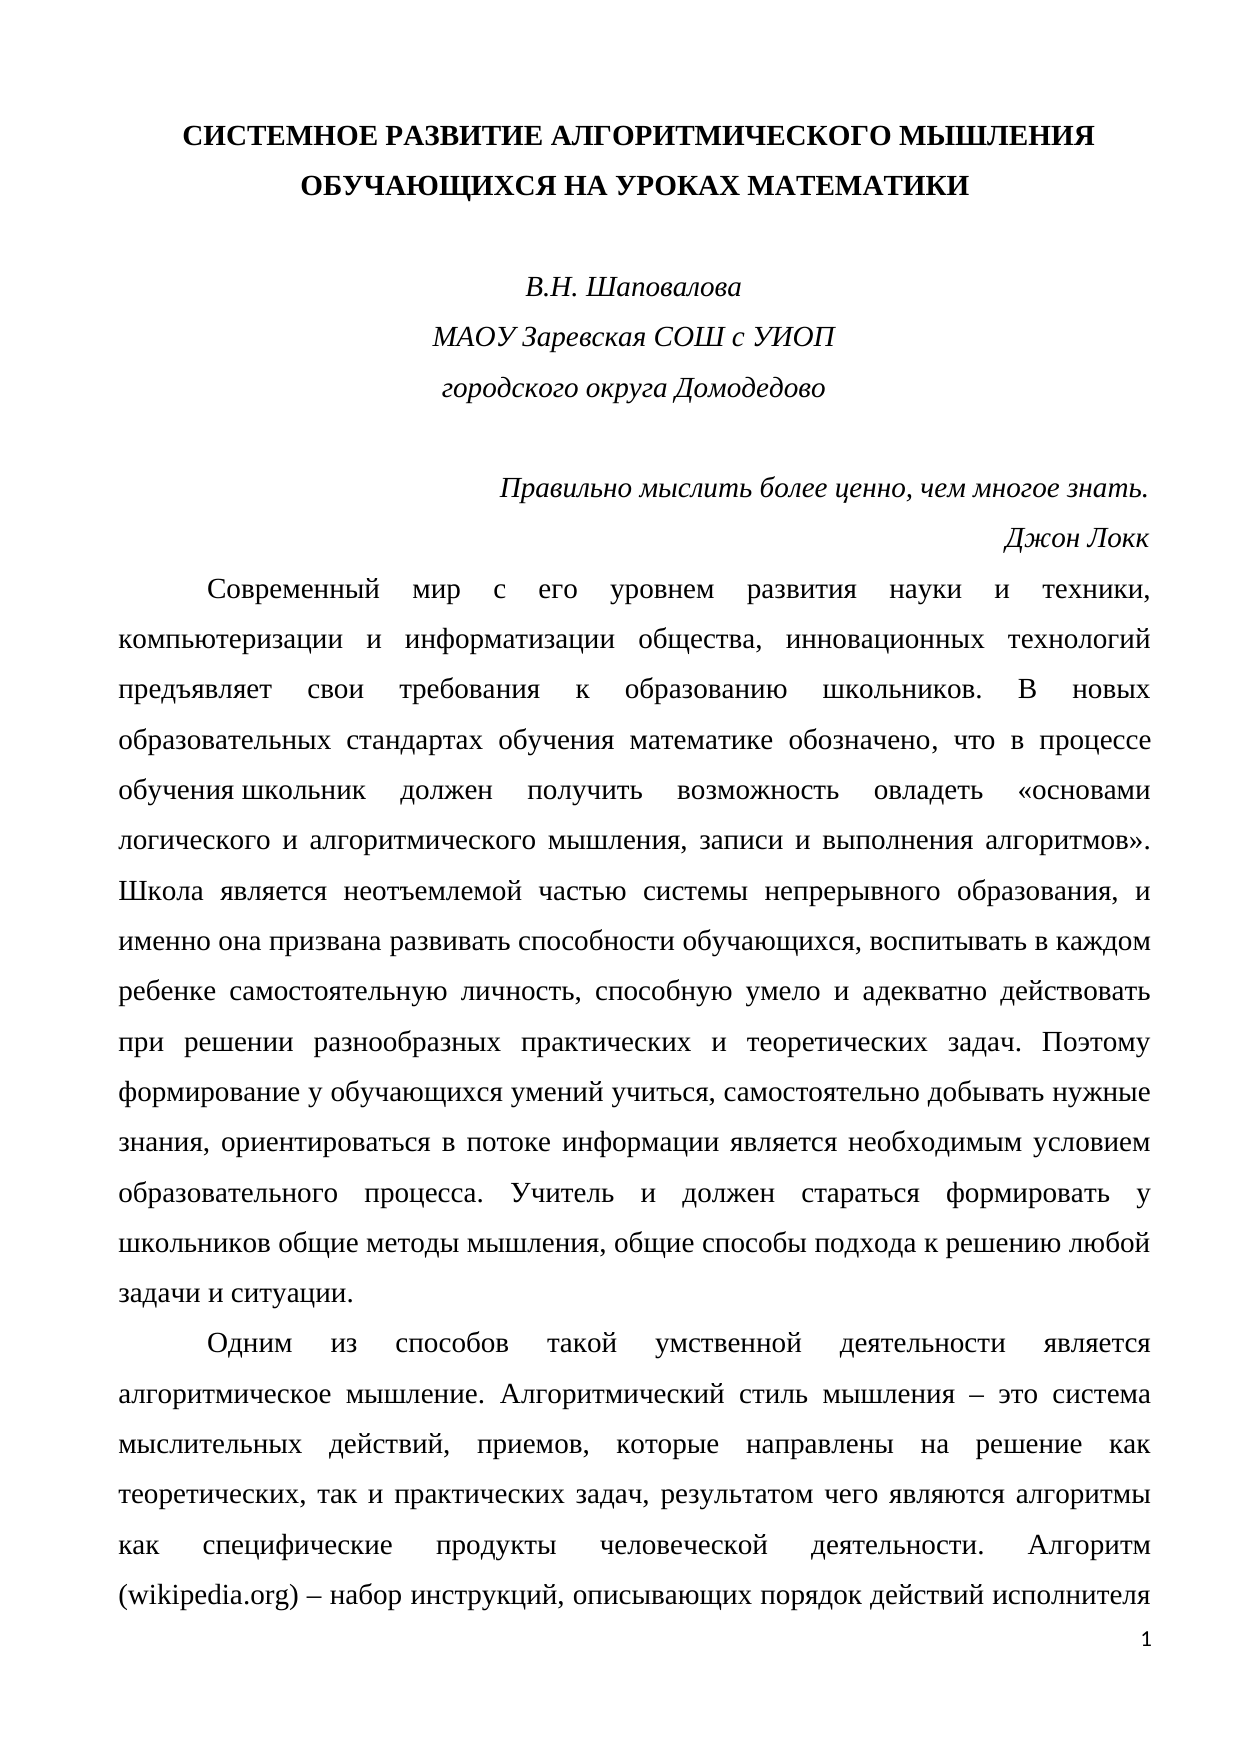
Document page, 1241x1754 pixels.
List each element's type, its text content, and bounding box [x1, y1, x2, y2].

text Правильно мыслить более ценно, чем многое знать. [118, 470, 1152, 504]
text СИСТЕМНОЕ РАЗВИТИЕ АЛГОРИТМИЧЕСКОГО МЫШЛЕНИЯ ОБУЧАЮЩИХСЯ НА УРОКАХ МАТЕМАТИКИ [118, 118, 1152, 202]
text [118, 1326, 1152, 1611]
text Джон Локк [118, 521, 1152, 554]
text городского округа Домодедово [118, 370, 1152, 403]
text В.Н. Шаповалова [118, 269, 1152, 303]
text МАОУ Заревская СОШ с УИОП [118, 319, 1152, 353]
text Современный мир с его уровнем развития науки и техники, компьютеризации и информатизации общества, инновационных технологий предъявляет свои требования к образованию школьников. В новых образовательных стандартах обучения математике обозначено, что в процессе обучения школьник должен получить возможность овладеть «основами логического и алгоритмического мышления, записи и выполнения алгоритмов». Школа является неотъемлемой частью системы непрерывного образования, и именно она призвана развивать способности обучающихся, воспитывать в каждом ребенке самостоятельную личность, способную умело и адекватно действовать при решении разнообразных практических и теоретических задач. Поэтому формирование у обучающихся умений учиться, самостоятельно добывать нужные знания, ориентироваться в потоке информации является необходимым условием образовательного процесса. Учитель и должен стараться формировать у школьников общие методы мышления, общие способы подхода к решению любой задачи и ситуации. [118, 571, 1152, 1309]
